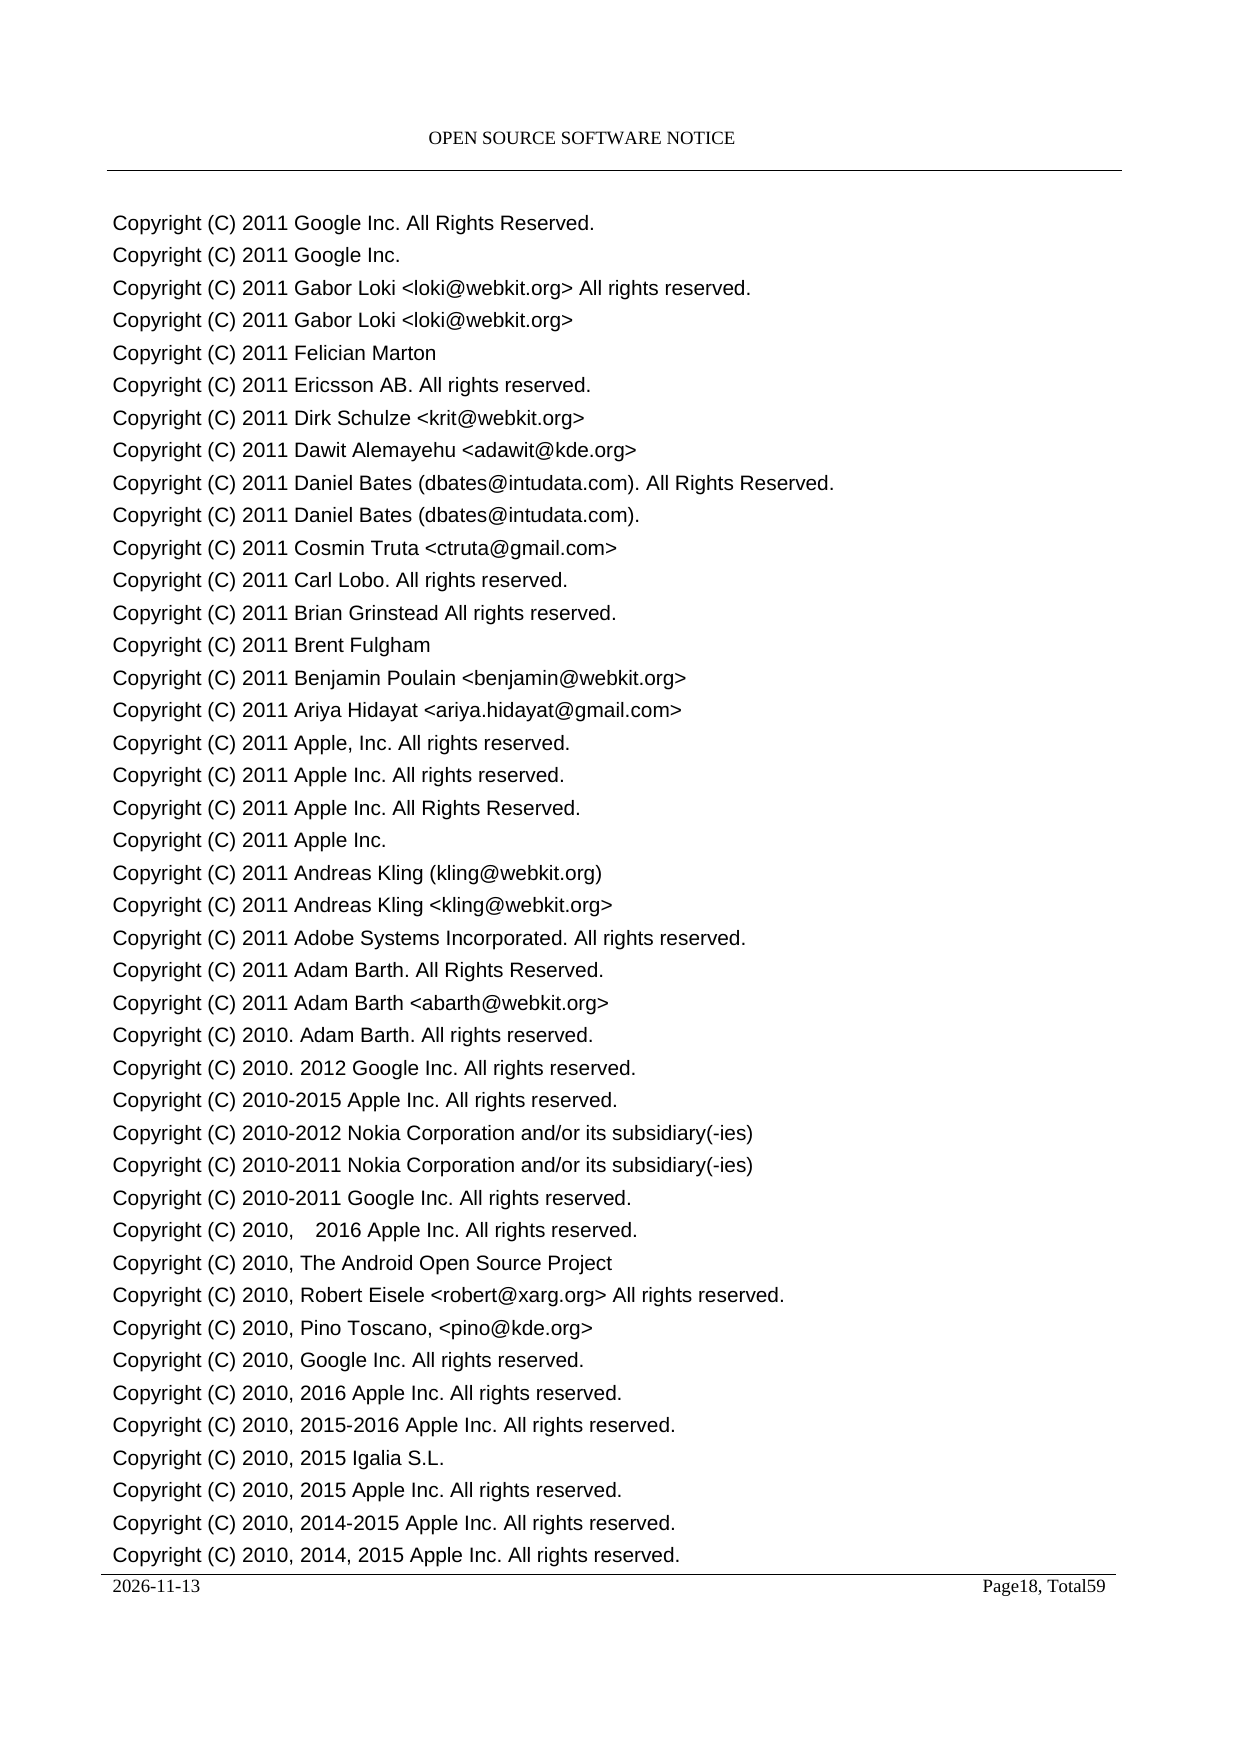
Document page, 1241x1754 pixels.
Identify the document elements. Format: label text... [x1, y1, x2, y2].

text Copyright (C) 2010, Pino Toscano, <pino@kde.org> [112, 1311, 1128, 1344]
text Copyright (C) 2011 Benjamin Poulain <benjamin@webkit.org> [112, 661, 1128, 694]
text Copyright (C) 2010-2011 Nokia Corporation and/or its subsidiary(-ies) [112, 1149, 1128, 1181]
text Copyright (C) 2010, 2015-2016 Apple Inc. All rights reserved. [112, 1409, 1128, 1441]
text Copyright (C) 2011 Apple Inc. All rights reserved. [112, 759, 1128, 791]
text Copyright (C) 2011 Cosmin Truta <ctruta@gmail.com> [112, 531, 1128, 564]
text Copyright (C) 2011 Dirk Schulze <krit@webkit.org> [112, 401, 1128, 434]
text Copyright (C) 2011 Gabor Loki <loki@webkit.org> [112, 304, 1128, 336]
text Copyright (C) 2011 Apple Inc. All Rights Reserved. [112, 791, 1128, 824]
text Copyright (C) 2011 Adam Barth. All Rights Reserved. [112, 954, 1128, 986]
text Copyright (C) 2011 Brent Fulgham [112, 629, 1128, 661]
text Copyright (C) 2010, 2015 Igalia S.L. [112, 1441, 1128, 1474]
text Copyright (C) 2011 Google Inc. All Rights Reserved. [112, 206, 1128, 239]
text Copyright (C) 2010, 2015 Apple Inc. All rights reserved. [112, 1474, 1128, 1506]
text Copyright (C) 2010, The Android Open Source Project [112, 1246, 1128, 1279]
text Copyright (C) 2011 Dawit Alemayehu <adawit@kde.org> [112, 434, 1128, 466]
text Copyright (C) 2010, Google Inc. All rights reserved. [112, 1344, 1128, 1376]
text Copyright (C) 2011 Apple Inc. [112, 824, 1128, 856]
text Copyright (C) 2011 Gabor Loki <loki@webkit.org> All rights reserved. [112, 271, 1128, 304]
text Copyright (C) 2011 Felician Marton [112, 336, 1128, 369]
text Copyright (C) 2010, Robert Eisele <robert@xarg.org> All rights reserved. [112, 1279, 1128, 1311]
text Copyright (C) 2010. Adam Barth. All rights reserved. [112, 1019, 1128, 1051]
text Copyright (C) 2010-2015 Apple Inc. All rights reserved. [112, 1084, 1128, 1116]
text Copyright (C) 2010. 2012 Google Inc. All rights reserved. [112, 1051, 1128, 1084]
text Copyright (C) 2010, 2014, 2015 Apple Inc. All rights reserved. [112, 1539, 1128, 1571]
text Copyright (C) 2011 Ariya Hidayat <ariya.hidayat@gmail.com> [112, 694, 1128, 726]
text Copyright (C) 2011 Andreas Kling (kling@webkit.org) [112, 856, 1128, 889]
text Copyright (C) 2011 Andreas Kling <kling@webkit.org> [112, 889, 1128, 921]
text Copyright (C) 2011 Google Inc. [112, 239, 1128, 271]
text Copyright (C) 2011 Daniel Bates (dbates@intudata.com). [112, 499, 1128, 531]
text Copyright (C) 2010, 2014-2015 Apple Inc. All rights reserved. [112, 1506, 1128, 1539]
text Copyright (C) 2010-2012 Nokia Corporation and/or its subsidiary(-ies) [112, 1116, 1128, 1149]
text Copyright (C) 2010, 2016 Apple Inc. All rights reserved. [112, 1214, 1128, 1246]
text Copyright (C) 2011 Apple, Inc. All rights reserved. [112, 726, 1128, 759]
text Copyright (C) 2011 Carl Lobo. All rights reserved. [112, 564, 1128, 596]
text Copyright (C) 2011 Ericsson AB. All rights reserved. [112, 369, 1128, 401]
text Copyright (C) 2010, 2016 Apple Inc. All rights reserved. [112, 1376, 1128, 1409]
text Copyright (C) 2011 Adobe Systems Incorporated. All rights reserved. [112, 921, 1128, 954]
text Copyright (C) 2010-2011 Google Inc. All rights reserved. [112, 1181, 1128, 1214]
text Copyright (C) 2011 Brian Grinstead All rights reserved. [112, 596, 1128, 629]
text Copyright (C) 2011 Daniel Bates (dbates@intudata.com). All Rights Reserved. [112, 466, 1128, 499]
text Copyright (C) 2011 Adam Barth <abarth@webkit.org> [112, 986, 1128, 1019]
